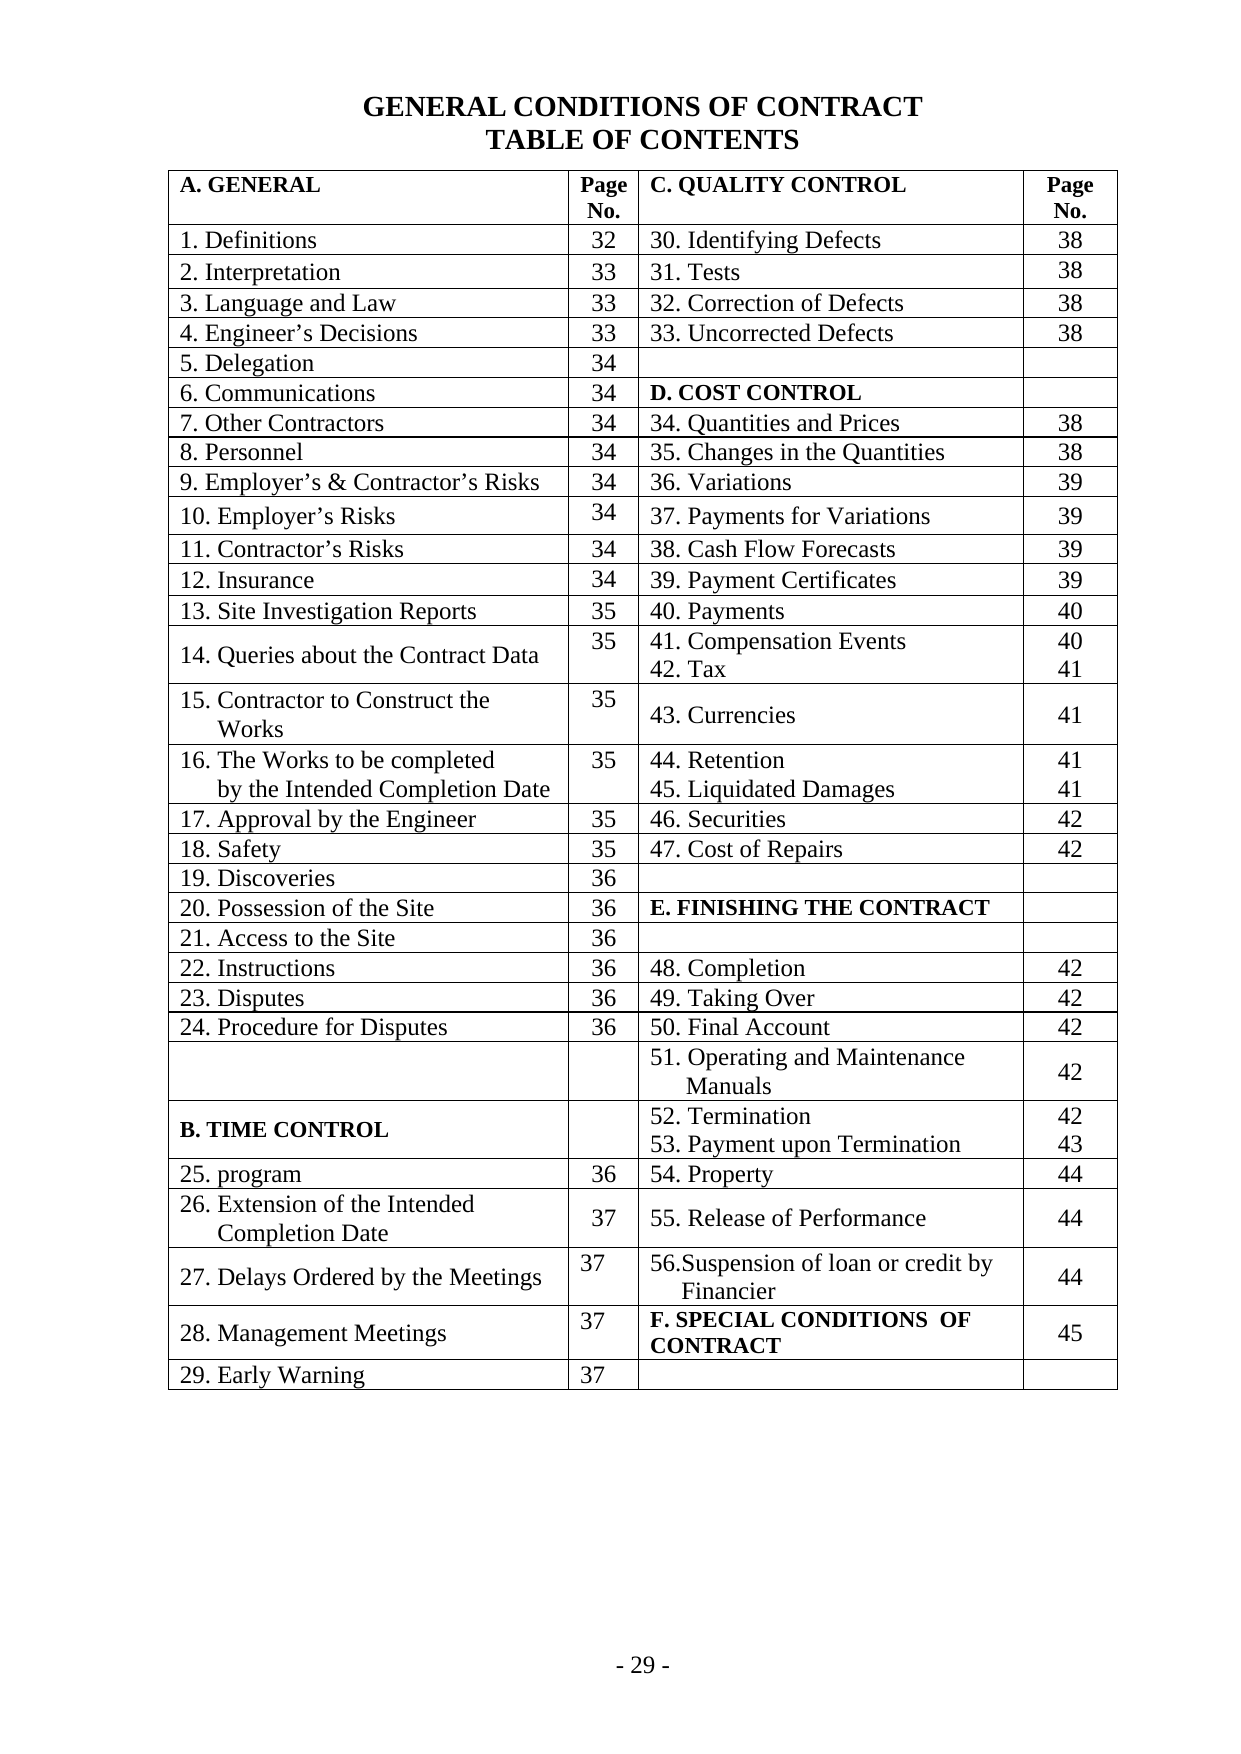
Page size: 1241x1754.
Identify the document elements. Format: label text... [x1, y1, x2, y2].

text TABLE OF CONTENTS [150, 122, 1135, 156]
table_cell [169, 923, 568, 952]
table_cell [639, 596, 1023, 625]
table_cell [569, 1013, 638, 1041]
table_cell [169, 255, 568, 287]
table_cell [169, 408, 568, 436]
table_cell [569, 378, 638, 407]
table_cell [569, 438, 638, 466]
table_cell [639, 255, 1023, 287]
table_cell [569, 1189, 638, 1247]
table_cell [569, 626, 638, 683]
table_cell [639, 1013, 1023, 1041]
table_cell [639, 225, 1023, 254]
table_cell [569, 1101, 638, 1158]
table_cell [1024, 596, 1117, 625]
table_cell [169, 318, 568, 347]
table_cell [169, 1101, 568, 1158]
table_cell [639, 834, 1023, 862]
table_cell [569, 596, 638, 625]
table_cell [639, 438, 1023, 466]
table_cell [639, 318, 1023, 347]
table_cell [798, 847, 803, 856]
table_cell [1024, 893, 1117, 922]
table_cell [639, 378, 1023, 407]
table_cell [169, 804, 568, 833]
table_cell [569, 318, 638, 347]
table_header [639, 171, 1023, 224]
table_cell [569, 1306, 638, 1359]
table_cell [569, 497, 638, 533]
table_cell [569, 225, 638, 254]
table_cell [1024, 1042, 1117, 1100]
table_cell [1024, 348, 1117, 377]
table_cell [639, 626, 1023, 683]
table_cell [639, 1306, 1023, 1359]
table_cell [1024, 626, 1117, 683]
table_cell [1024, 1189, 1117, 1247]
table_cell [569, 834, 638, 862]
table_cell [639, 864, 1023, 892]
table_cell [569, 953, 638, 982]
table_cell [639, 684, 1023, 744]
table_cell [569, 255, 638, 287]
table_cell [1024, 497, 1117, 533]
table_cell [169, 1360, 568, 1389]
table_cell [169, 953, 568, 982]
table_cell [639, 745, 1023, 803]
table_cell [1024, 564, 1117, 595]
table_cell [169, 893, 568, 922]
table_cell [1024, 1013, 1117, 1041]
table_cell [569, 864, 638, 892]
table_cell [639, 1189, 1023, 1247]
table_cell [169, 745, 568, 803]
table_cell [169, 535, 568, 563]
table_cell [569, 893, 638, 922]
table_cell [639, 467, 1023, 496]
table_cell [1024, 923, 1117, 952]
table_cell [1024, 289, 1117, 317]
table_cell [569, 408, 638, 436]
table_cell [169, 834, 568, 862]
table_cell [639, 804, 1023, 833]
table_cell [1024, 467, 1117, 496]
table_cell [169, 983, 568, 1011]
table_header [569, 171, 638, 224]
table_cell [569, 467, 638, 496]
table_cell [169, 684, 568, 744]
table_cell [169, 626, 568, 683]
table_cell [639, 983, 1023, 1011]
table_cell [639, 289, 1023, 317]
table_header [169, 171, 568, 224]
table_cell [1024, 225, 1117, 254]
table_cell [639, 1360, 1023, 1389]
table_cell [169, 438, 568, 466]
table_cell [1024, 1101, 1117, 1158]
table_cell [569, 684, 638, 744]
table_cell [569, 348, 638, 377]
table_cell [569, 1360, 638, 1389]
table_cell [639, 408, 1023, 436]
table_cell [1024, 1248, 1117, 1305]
text GENERAL CONDITIONS OF CONTRACT [150, 89, 1135, 122]
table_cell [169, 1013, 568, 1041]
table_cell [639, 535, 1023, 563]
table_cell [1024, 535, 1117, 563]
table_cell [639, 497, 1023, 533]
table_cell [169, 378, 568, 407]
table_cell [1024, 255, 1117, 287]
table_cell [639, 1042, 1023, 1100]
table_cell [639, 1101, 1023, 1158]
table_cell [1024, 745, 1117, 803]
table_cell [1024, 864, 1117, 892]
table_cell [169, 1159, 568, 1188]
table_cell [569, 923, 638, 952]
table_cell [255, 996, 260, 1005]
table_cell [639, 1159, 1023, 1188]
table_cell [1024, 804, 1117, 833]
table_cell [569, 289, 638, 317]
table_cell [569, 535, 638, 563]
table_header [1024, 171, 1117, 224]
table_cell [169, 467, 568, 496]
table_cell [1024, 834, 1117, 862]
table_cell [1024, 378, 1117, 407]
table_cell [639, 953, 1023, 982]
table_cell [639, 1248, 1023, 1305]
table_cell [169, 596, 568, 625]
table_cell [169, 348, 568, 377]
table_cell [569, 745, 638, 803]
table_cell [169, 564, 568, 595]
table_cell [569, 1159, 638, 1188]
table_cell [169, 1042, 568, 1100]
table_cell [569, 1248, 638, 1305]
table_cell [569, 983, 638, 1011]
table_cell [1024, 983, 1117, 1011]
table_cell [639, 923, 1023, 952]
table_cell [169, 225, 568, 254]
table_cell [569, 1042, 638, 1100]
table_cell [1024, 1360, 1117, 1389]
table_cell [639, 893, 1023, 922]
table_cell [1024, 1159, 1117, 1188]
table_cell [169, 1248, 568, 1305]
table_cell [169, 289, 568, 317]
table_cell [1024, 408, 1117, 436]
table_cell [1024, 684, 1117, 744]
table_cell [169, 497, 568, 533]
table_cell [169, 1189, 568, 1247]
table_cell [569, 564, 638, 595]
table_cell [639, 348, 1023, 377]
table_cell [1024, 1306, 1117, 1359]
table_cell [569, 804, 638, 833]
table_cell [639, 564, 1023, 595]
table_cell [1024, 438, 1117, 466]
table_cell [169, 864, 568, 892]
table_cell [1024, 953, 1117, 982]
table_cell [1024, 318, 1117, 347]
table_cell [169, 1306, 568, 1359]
